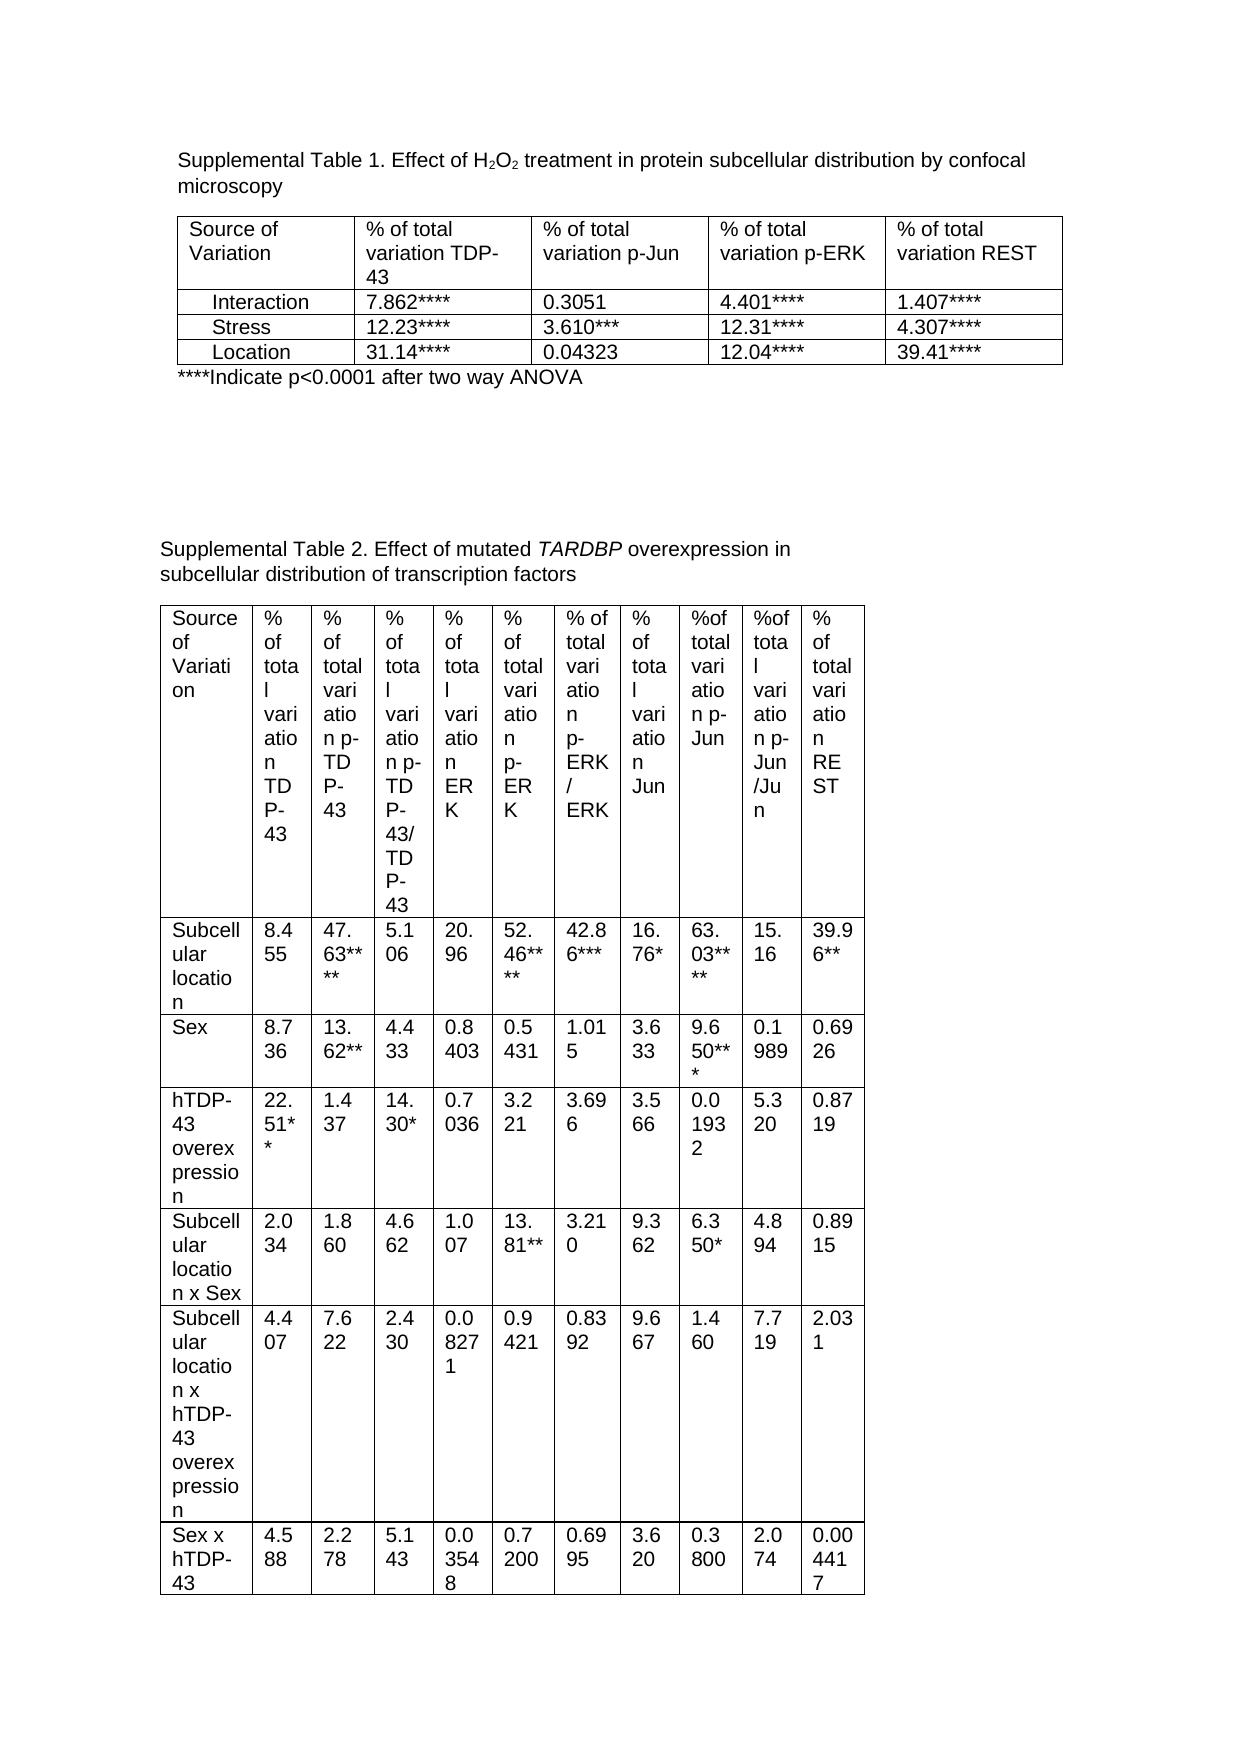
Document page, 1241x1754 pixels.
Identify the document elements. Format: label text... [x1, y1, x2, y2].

table_cell 4.401**** [709, 290, 885, 314]
table_header % of total variation REST [886, 217, 1062, 289]
table_cell Stress [178, 315, 354, 339]
table_cell 12.23**** [355, 315, 531, 339]
table_header Source of Variation [178, 217, 354, 289]
text ****Indicate p<0.0001 after two way ANOVA [177, 365, 1063, 389]
table_cell 1.407**** [886, 290, 1062, 314]
table_header % of total variation p-ERK [709, 217, 885, 289]
table_cell 39.41**** [886, 340, 1062, 364]
table_cell 7.862**** [355, 290, 531, 314]
table_header % of total variation p-Jun [532, 217, 708, 289]
table_cell 12.31**** [709, 315, 885, 339]
table_header % of total variation TDP-43 [355, 217, 531, 289]
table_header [159, 493, 866, 1595]
table_cell Interaction [178, 290, 354, 314]
table_cell 0.3051 [532, 290, 708, 314]
table_cell Location [178, 340, 354, 364]
table_cell 0.04323 [532, 340, 708, 364]
table_cell 4.307**** [886, 315, 1062, 339]
table_cell 3.610*** [532, 315, 708, 339]
table_cell 31.14**** [355, 340, 531, 364]
text Supplemental Table 1. Effect of H2O2 treatment in protein subcellular distribution by confocal microscopy [177, 148, 1063, 197]
table_cell 12.04**** [709, 340, 885, 364]
